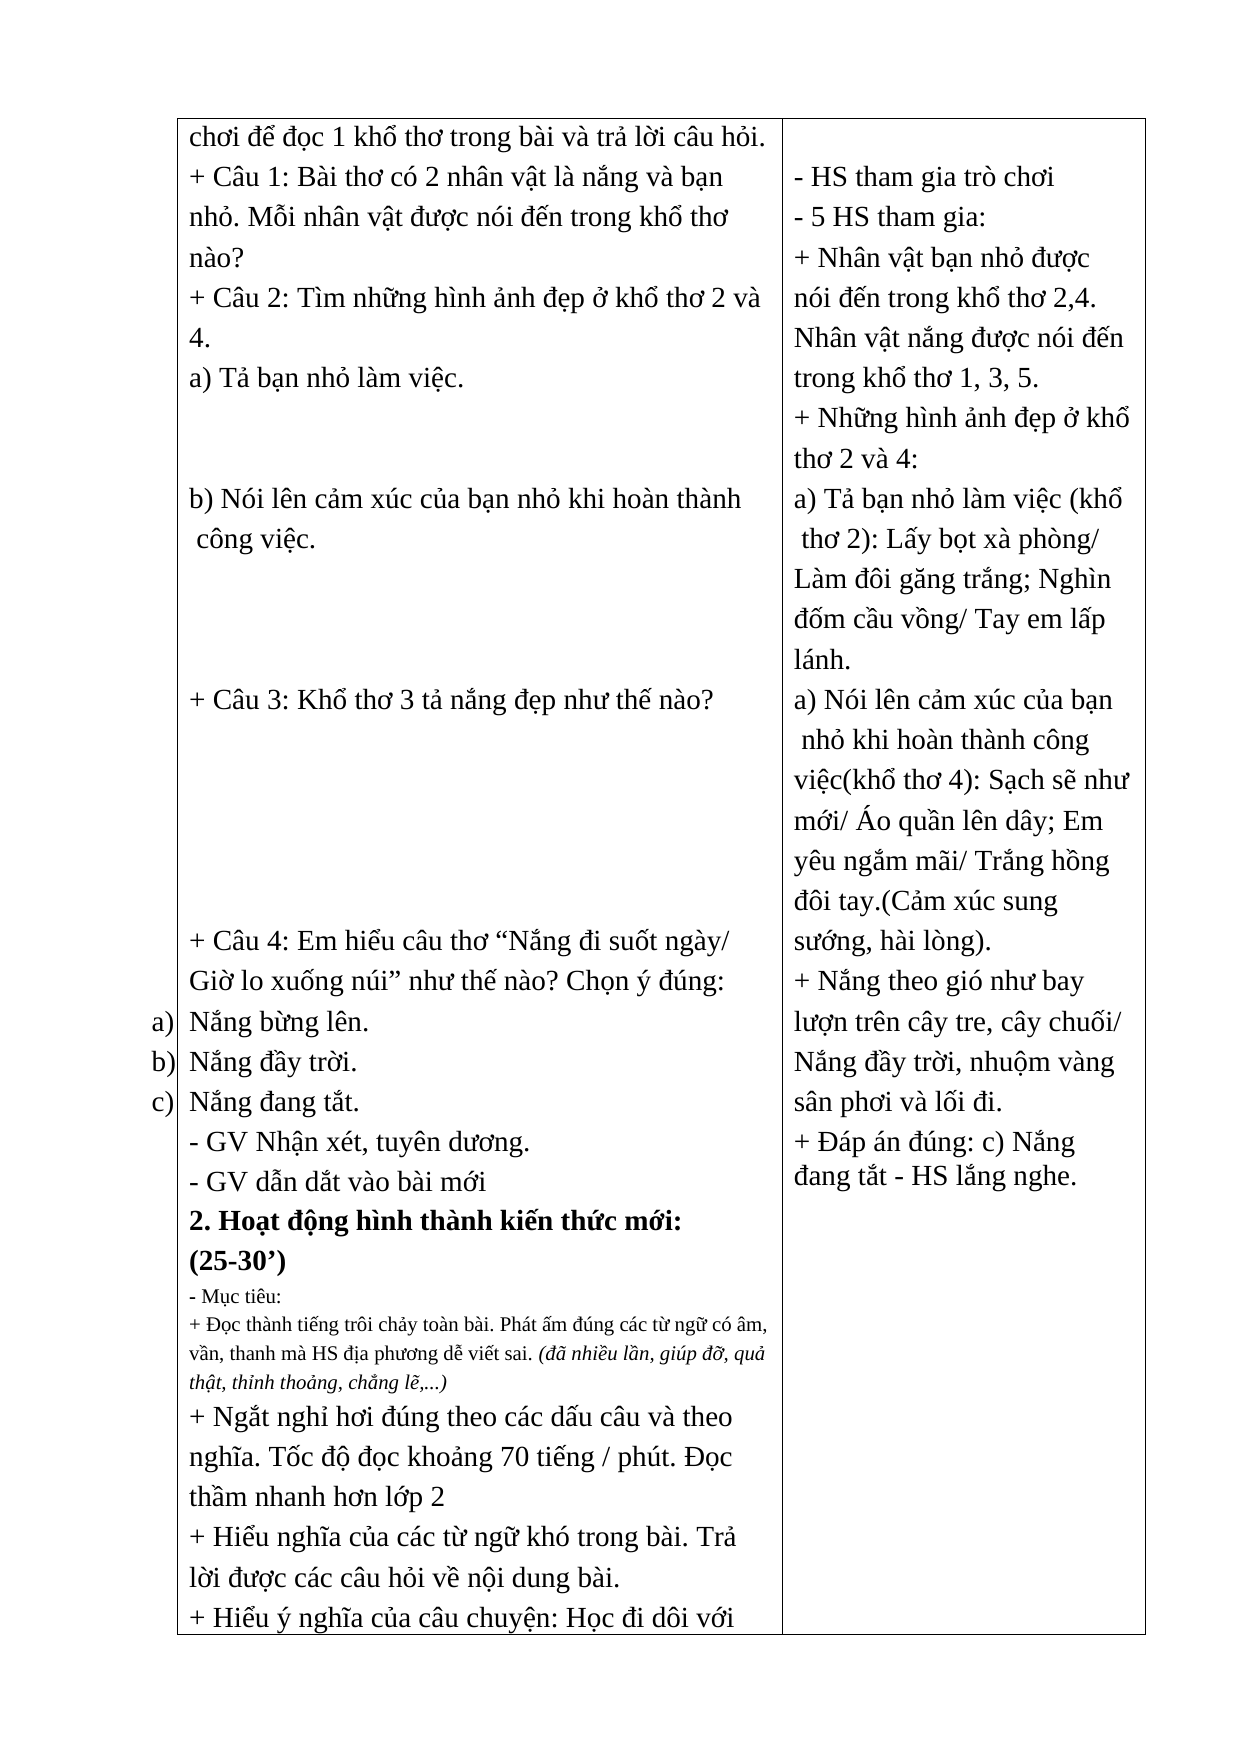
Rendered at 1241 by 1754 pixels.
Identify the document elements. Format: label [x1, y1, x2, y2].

table_cell [783, 119, 1145, 1633]
table_cell [178, 119, 782, 1633]
